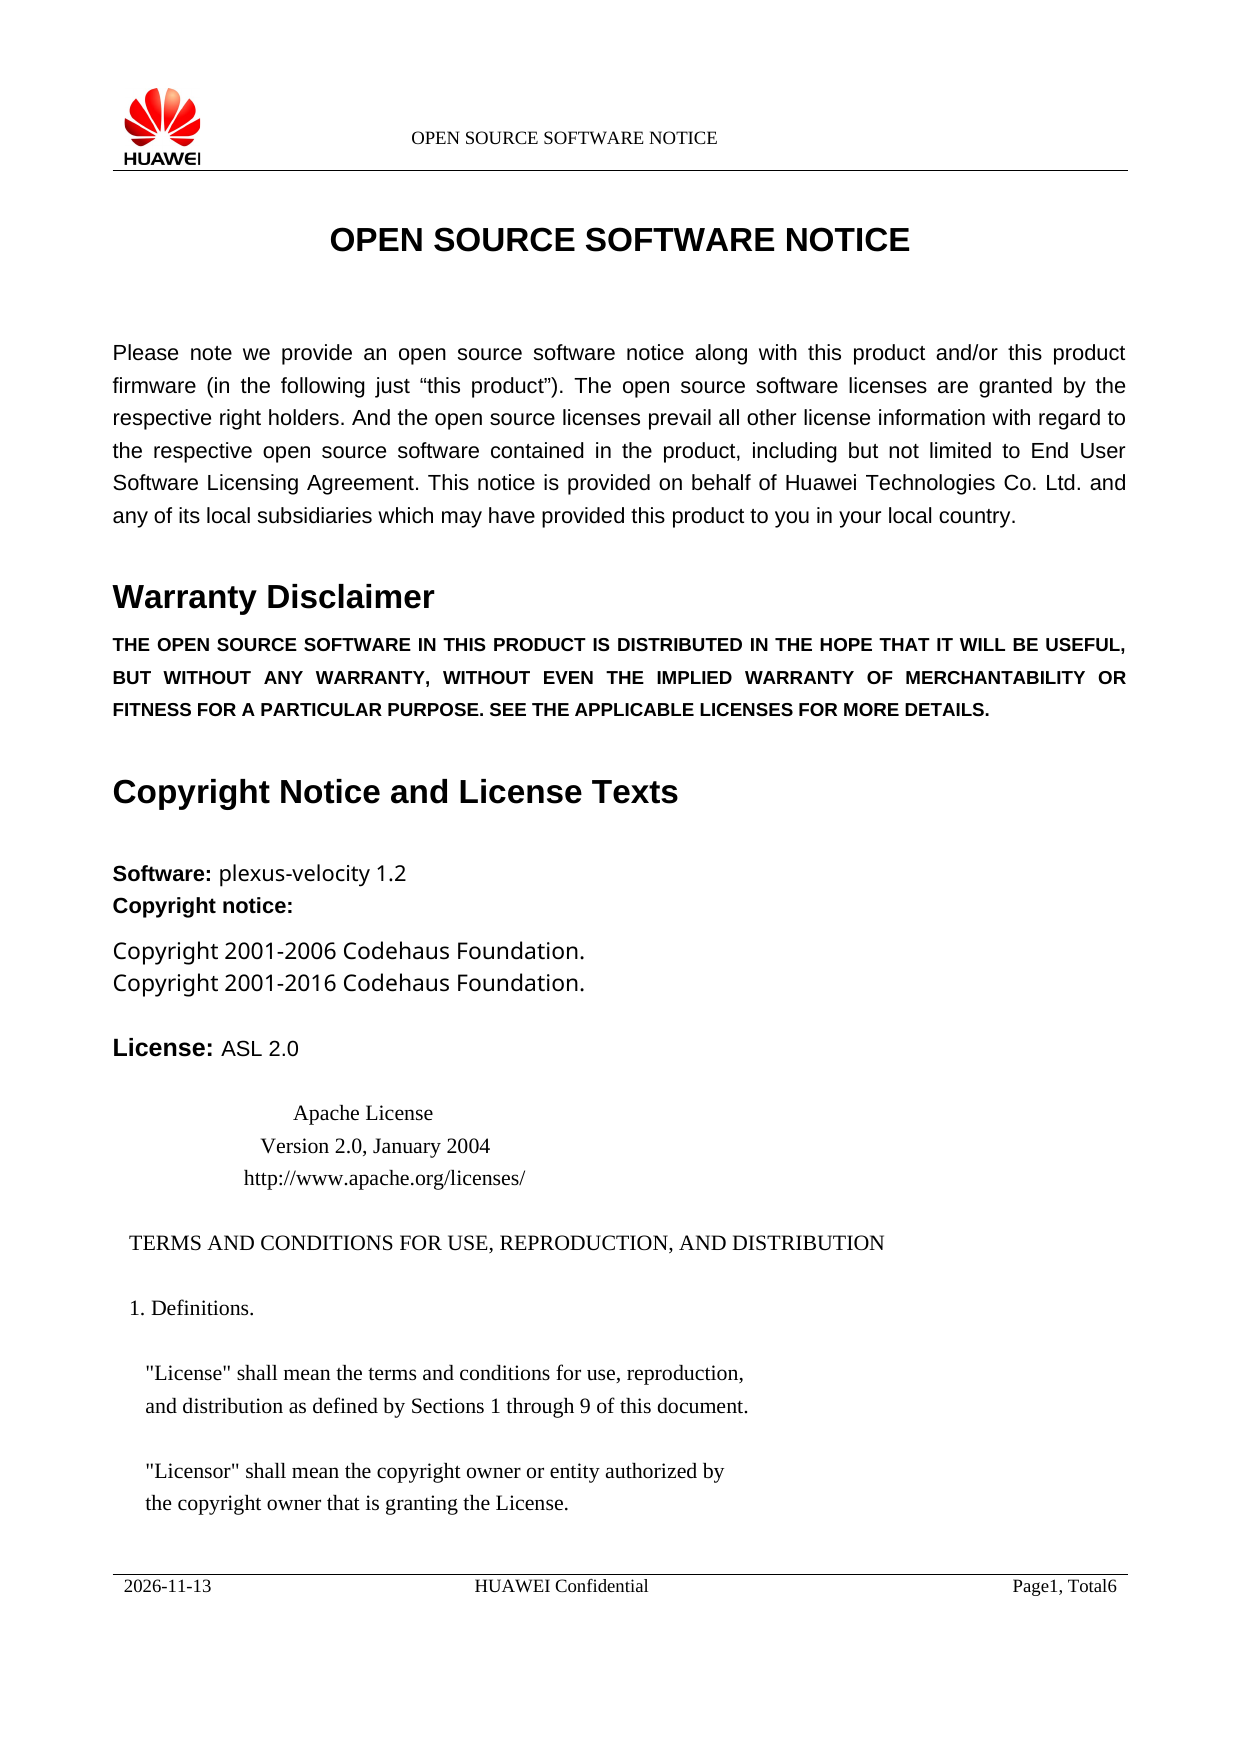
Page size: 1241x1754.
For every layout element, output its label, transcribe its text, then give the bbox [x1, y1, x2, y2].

text License: ASL 2.0 [112, 1031, 1128, 1064]
text OPEN SOURCE SOFTWARE NOTICE [112, 206, 1128, 271]
text Copyright Notice and License Texts [112, 759, 1128, 824]
text The open source software in this product is distributed in the hope that it will be useful, but WITHOUT ANY WARRANTY, without even the implied warranty of MERCHANTABILITY or FITNESS FOR A PARTICULAR PURPOSE. See the applicable licenses for more details. [112, 629, 1128, 726]
text Copyright notice: [112, 889, 1128, 921]
title Software: plexus-velocity 1.2 [112, 856, 1128, 889]
text Please note we provide an open source software notice along with this product and/or this product firmware (in the following just “this product”). The open source software licenses are granted by the respective right holders. And the open source licenses prevail all other license information with regard to the respective open source software contained in the product, including but not limited to End User Software Licensing Agreement. This notice is provided on behalf of Huawei Technologies Co. Ltd. and any of its local subsidiaries which may have provided this product to you in your local country. [112, 336, 1128, 531]
text Copyright 2001-2006 Codehaus Foundation. Copyright 2001-2016 Codehaus Foundation. [112, 934, 1128, 1031]
picture [124, 88, 201, 165]
text Warranty Disclaimer [112, 564, 1128, 629]
